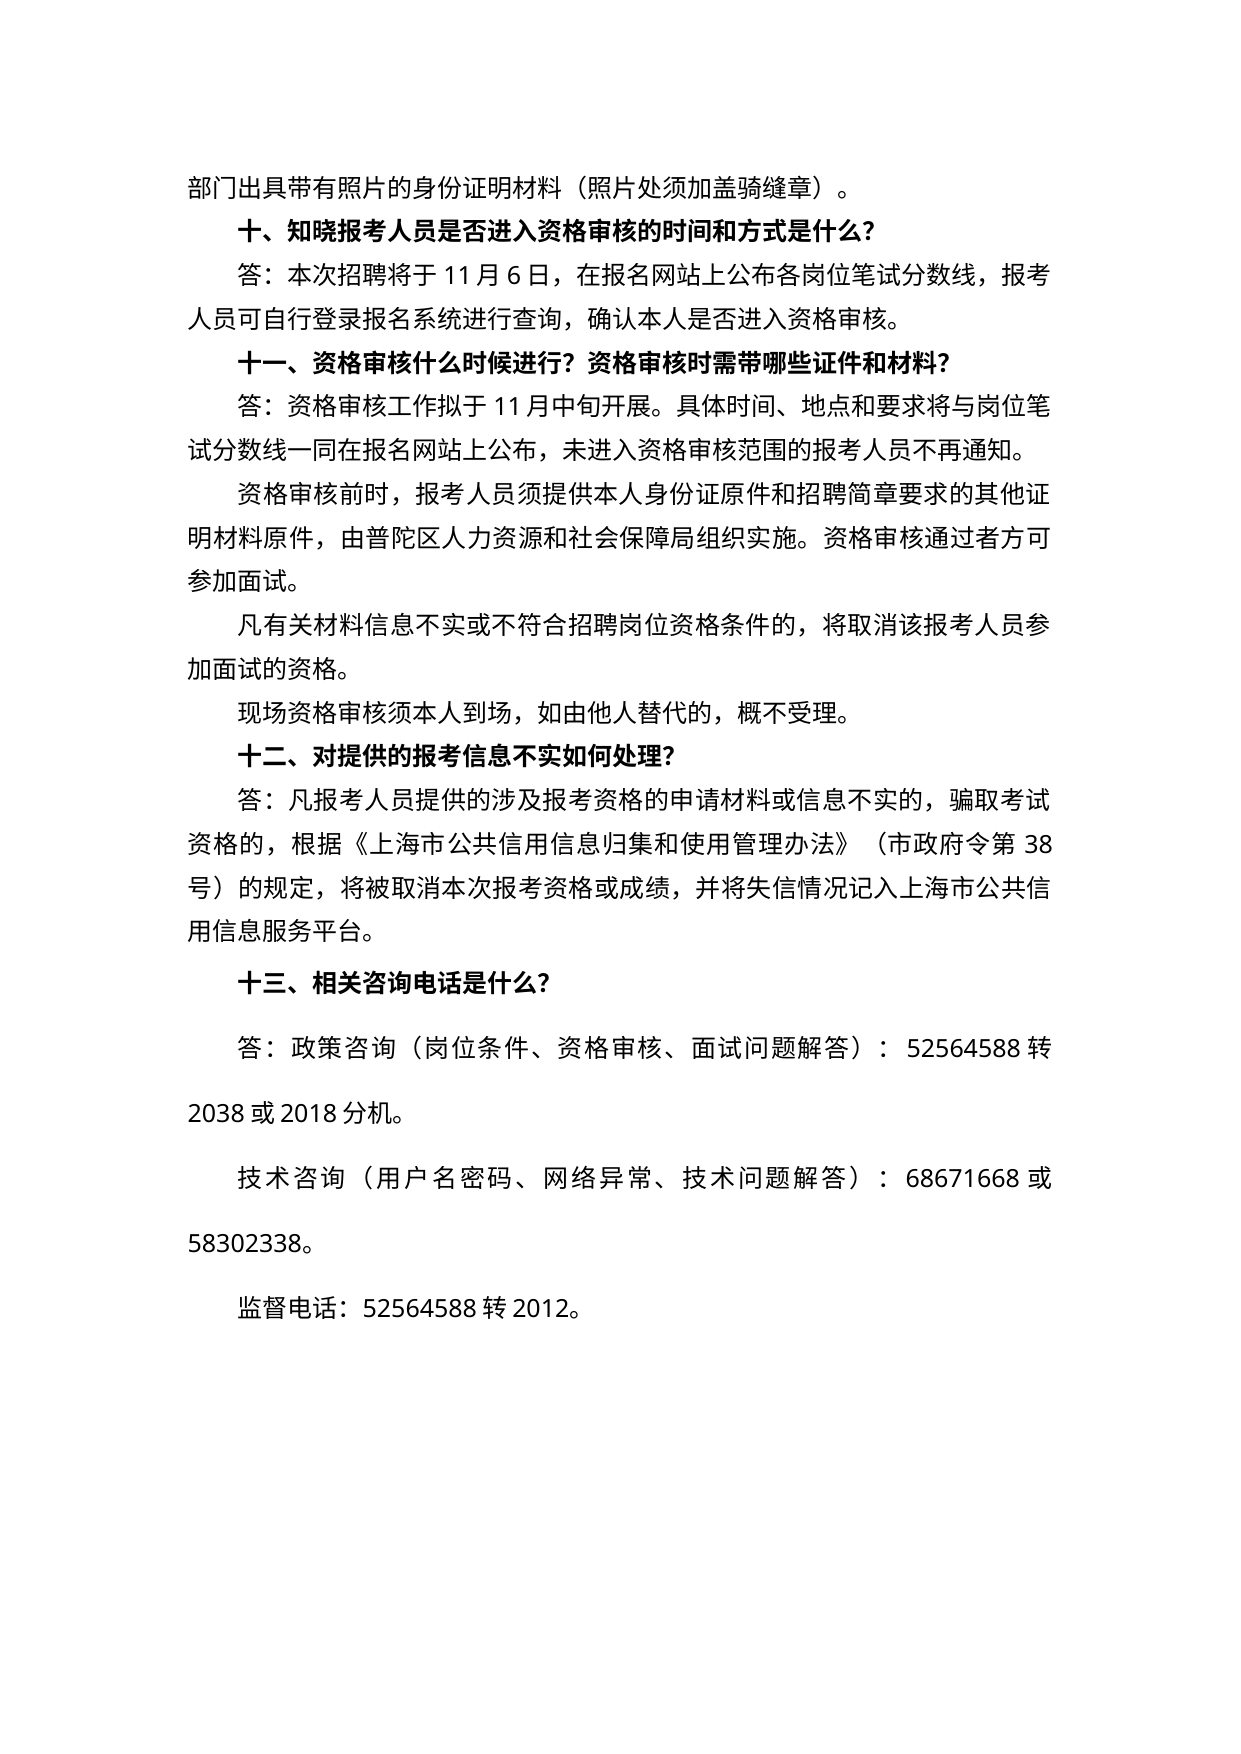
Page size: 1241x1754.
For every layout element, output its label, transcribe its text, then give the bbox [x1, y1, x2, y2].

text 答：政策咨询（岗位条件、资格审核、面试问题解答）：52564588转2038或2018分机。 [187, 1014, 1053, 1144]
text 答：本次招聘将于11月6日，在报名网站上公布各岗位笔试分数线，报考人员可自行登录报名系统进行查询，确认本人是否进入资格审核。 [187, 249, 1053, 337]
text 答：资格审核工作拟于11月中旬开展。具体时间、地点和要求将与岗位笔试分数线一同在报名网站上公布，未进入资格审核范围的报考人员不再通知。 [187, 381, 1053, 468]
text 十二、对提供的报考信息不实如何处理？ [187, 731, 1053, 774]
text 十、知晓报考人员是否进入资格审核的时间和方式是什么？ [187, 206, 1053, 249]
text 十一、资格审核什么时候进行？资格审核时需带哪些证件和材料？ [187, 337, 1053, 381]
text 凡有关材料信息不实或不符合招聘岗位资格条件的，将取消该报考人员参加面试的资格。 [187, 599, 1053, 687]
text 十三、相关咨询电话是什么？ [187, 949, 1053, 1014]
text 现场资格审核须本人到场，如由他人替代的，概不受理。 [187, 687, 1053, 731]
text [187, 162, 1053, 206]
text 监督电话：52564588转2012。 [187, 1274, 1053, 1339]
text 答：凡报考人员提供的涉及报考资格的申请材料或信息不实的，骗取考试资格的，根据《上海市公共信用信息归集和使用管理办法》（市政府令第38号）的规定，将被取消本次报考资格或成绩，并将失信情况记入上海市公共信用信息服务平台。 [187, 774, 1053, 949]
text 资格审核前时，报考人员须提供本人身份证原件和招聘简章要求的其他证明材料原件，由普陀区人力资源和社会保障局组织实施。资格审核通过者方可参加面试。 [187, 468, 1053, 599]
text 技术咨询（用户名密码、网络异常、技术问题解答）：68671668或58302338。 [187, 1144, 1053, 1274]
